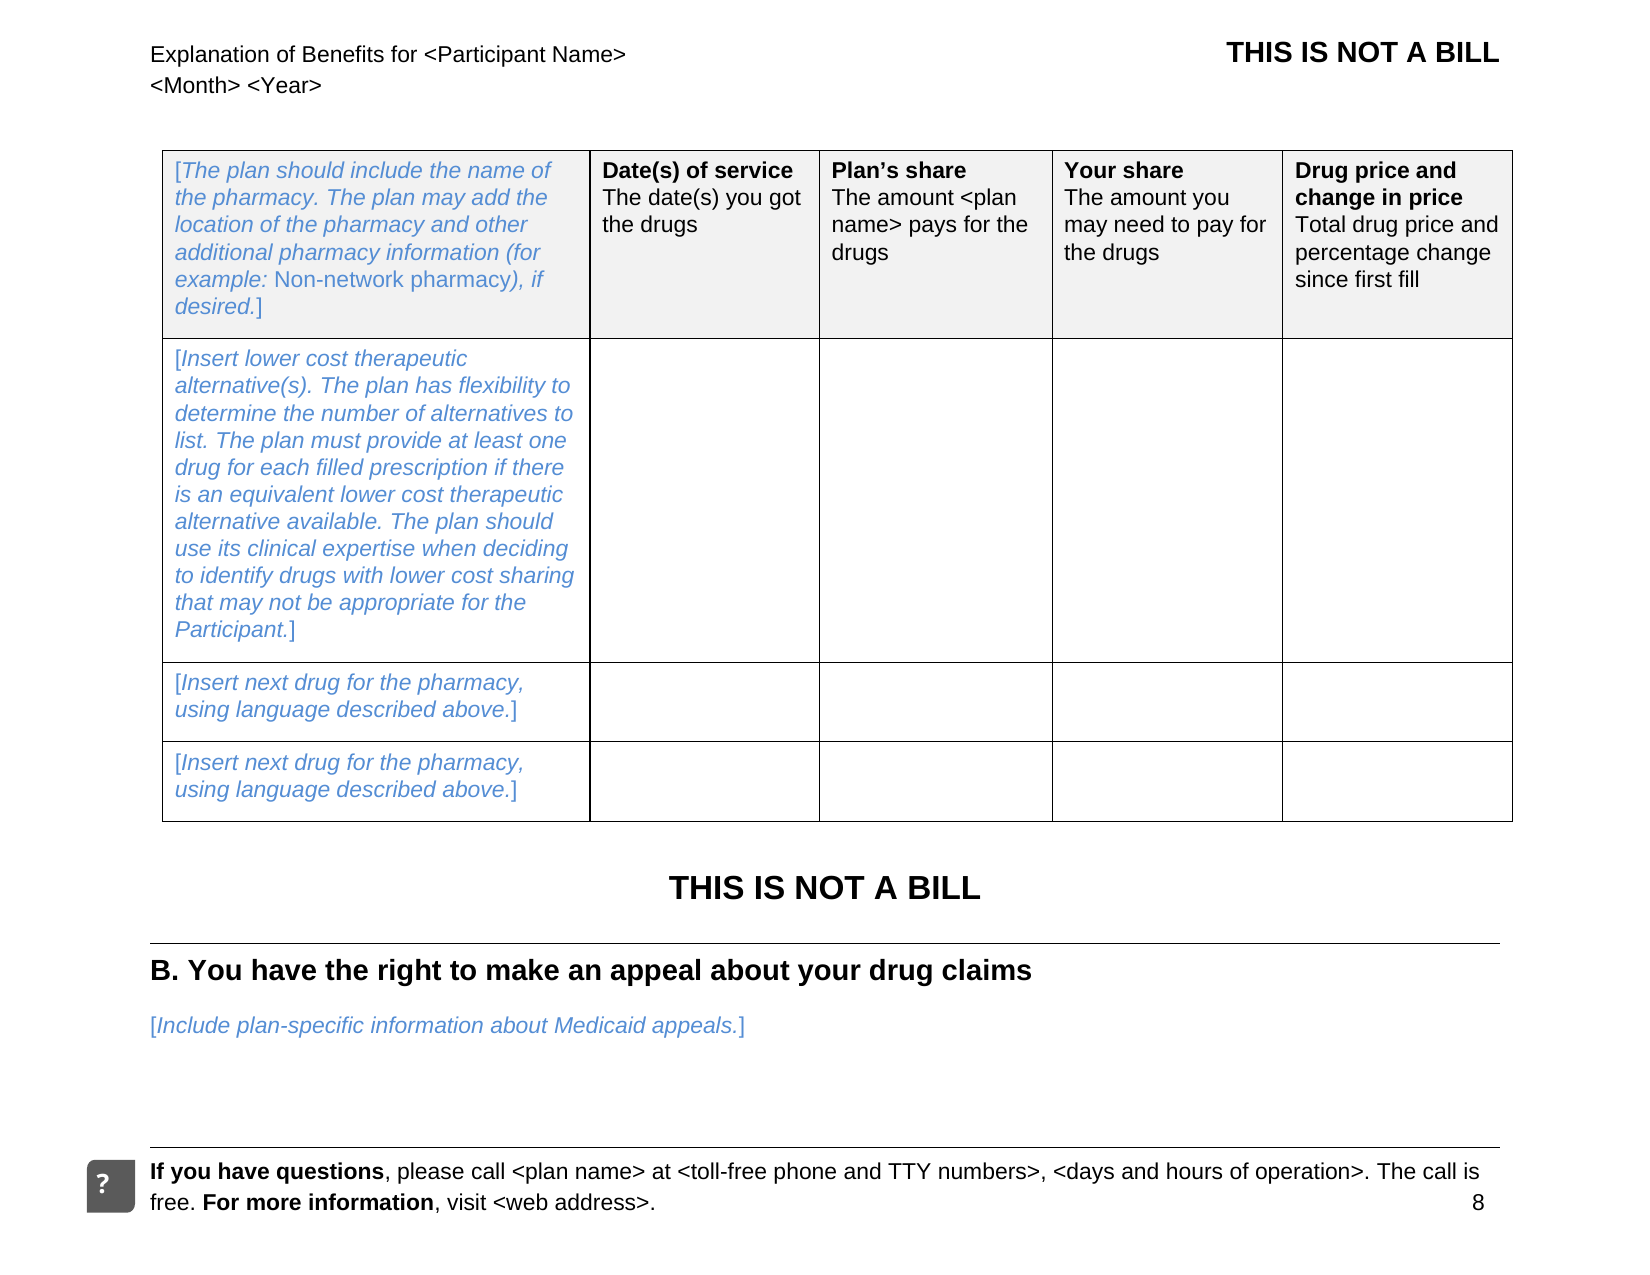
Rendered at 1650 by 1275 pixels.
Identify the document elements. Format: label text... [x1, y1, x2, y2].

table_cell [Insert lower cost therapeutic alternative(s). The plan has flexibility to determine the number of alternatives to list. The plan must provide at least one drug for each filled prescription if there is an equivalent lower cost therapeutic alternative available. The plan should use its clinical expertise when deciding to identify drugs with lower cost sharing that may not be appropriate for the Participant.] [163, 339, 589, 662]
table_cell [Insert next drug for the pharmacy, using language described above.] [163, 663, 589, 741]
subtitle You have the right to make an appeal about your drug claims [150, 944, 1500, 988]
table_header Drug price and change in price Total drug price and percentage change since first fill [1283, 151, 1512, 338]
table_cell [820, 742, 1052, 821]
table_cell [591, 339, 819, 662]
table_header [The plan should include the name of the pharmacy. The plan may add the location of the pharmacy and other additional pharmacy information (for example: Non-network pharmacy), if desired.] [163, 151, 589, 338]
text THIS IS NOT A BILL [150, 874, 1500, 906]
table_cell [591, 742, 819, 821]
table_header Your share The amount you may need to pay for the drugs [1053, 151, 1282, 338]
table_cell [591, 663, 819, 741]
table_cell [820, 339, 1052, 662]
table_header Date(s) of service The date(s) you got the drugs [591, 151, 819, 338]
table_cell [1283, 663, 1512, 741]
table_cell [Insert next drug for the pharmacy, using language described above.] [163, 742, 589, 821]
table_cell [1053, 742, 1282, 821]
text [Include plan-specific information about Medicaid appeals.] [150, 1009, 1500, 1040]
table_cell [1053, 339, 1282, 662]
table_cell [820, 663, 1052, 741]
table_cell [1283, 742, 1512, 821]
table_header Plan’s share The amount <plan name> pays for the drugs [820, 151, 1052, 338]
table_cell [1053, 663, 1282, 741]
table_cell [1283, 339, 1512, 662]
